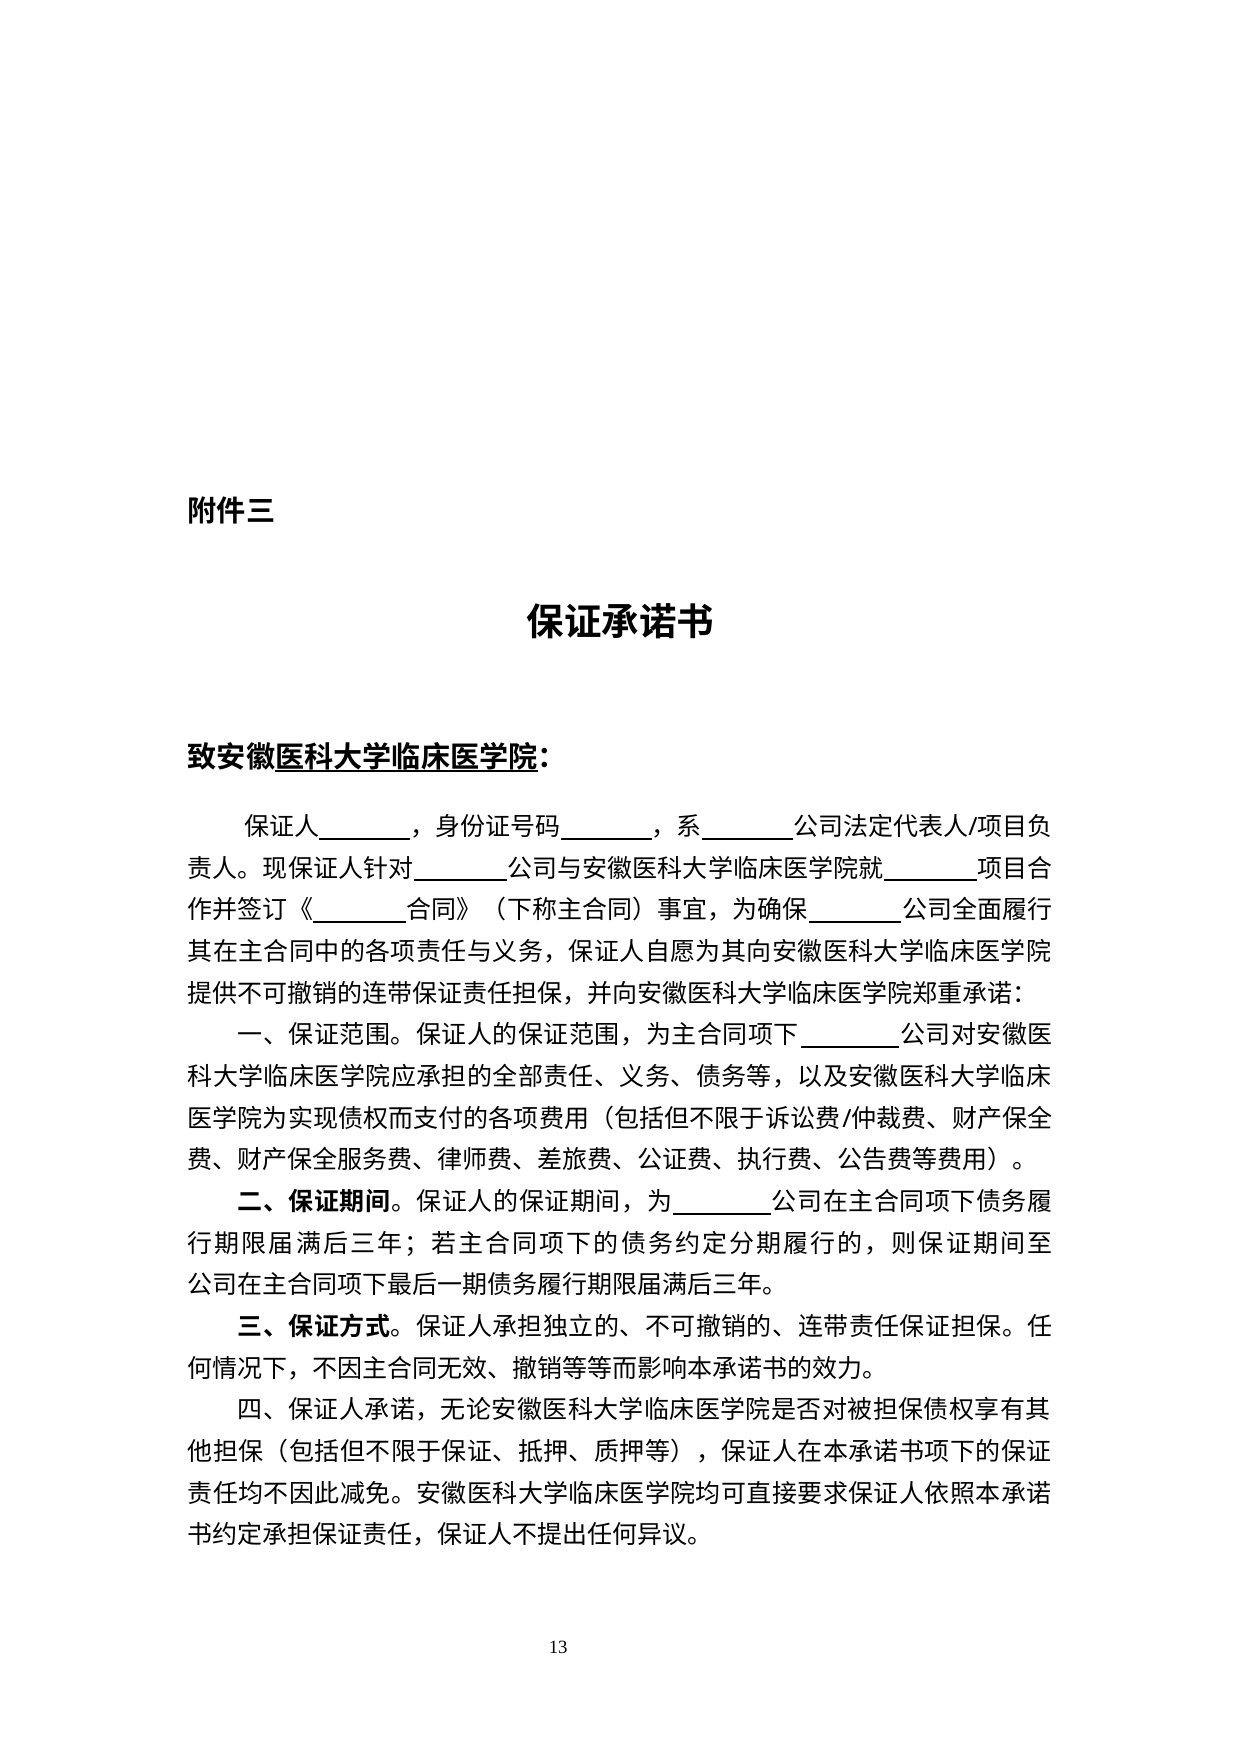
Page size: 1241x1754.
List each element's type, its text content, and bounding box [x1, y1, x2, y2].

text 保证承诺书 [187, 587, 1053, 652]
text 附件三 [187, 476, 1053, 541]
text 致安徽医科大学临床医学院： [187, 731, 1053, 777]
text 三、保证方式。保证人承担独立的、不可撤销的、连带责任保证担保。任何情况下，不因主合同无效、撤销等等而影响本承诺书的效力。 [187, 1302, 1053, 1385]
text 一、保证范围。保证人的保证范围，为主合同项下 公司对安徽医科大学临床医学院应承担的全部责任、义务、债务等，以及安徽医科大学临床医学院为实现债权而支付的各项费用（包括但不限于诉讼费/仲裁费、财产保全费、财产保全服务费、律师费、差旅费、公证费、执行费、公告费等费用）。 [187, 1010, 1053, 1177]
text 保证人 ，身份证号码 ，系 公司法定代表人/项目负责人。现保证人针对 公司与安徽医科大学临床医学院就 项目合作并签订《 合同》（下称主合同）事宜，为确保 公司全面履行其在主合同中的各项责任与义务，保证人自愿为其向安徽医科大学临床医学院提供不可撤销的连带保证责任担保，并向安徽医科大学临床医学院郑重承诺： [187, 802, 1053, 1010]
text 二、保证期间。保证人的保证期间，为 公司在主合同项下债务履行期限届满后三年；若主合同项下的债务约定分期履行的，则保证期间至 公司在主合同项下最后一期债务履行期限届满后三年。 [187, 1177, 1053, 1302]
text 四、保证人承诺，无论安徽医科大学临床医学院是否对被担保债权享有其他担保（包括但不限于保证、抵押、质押等），保证人在本承诺书项下的保证责任均不因此减免。安徽医科大学临床医学院均可直接要求保证人依照本承诺书约定承担保证责任，保证人不提出任何异议。 [187, 1385, 1053, 1552]
